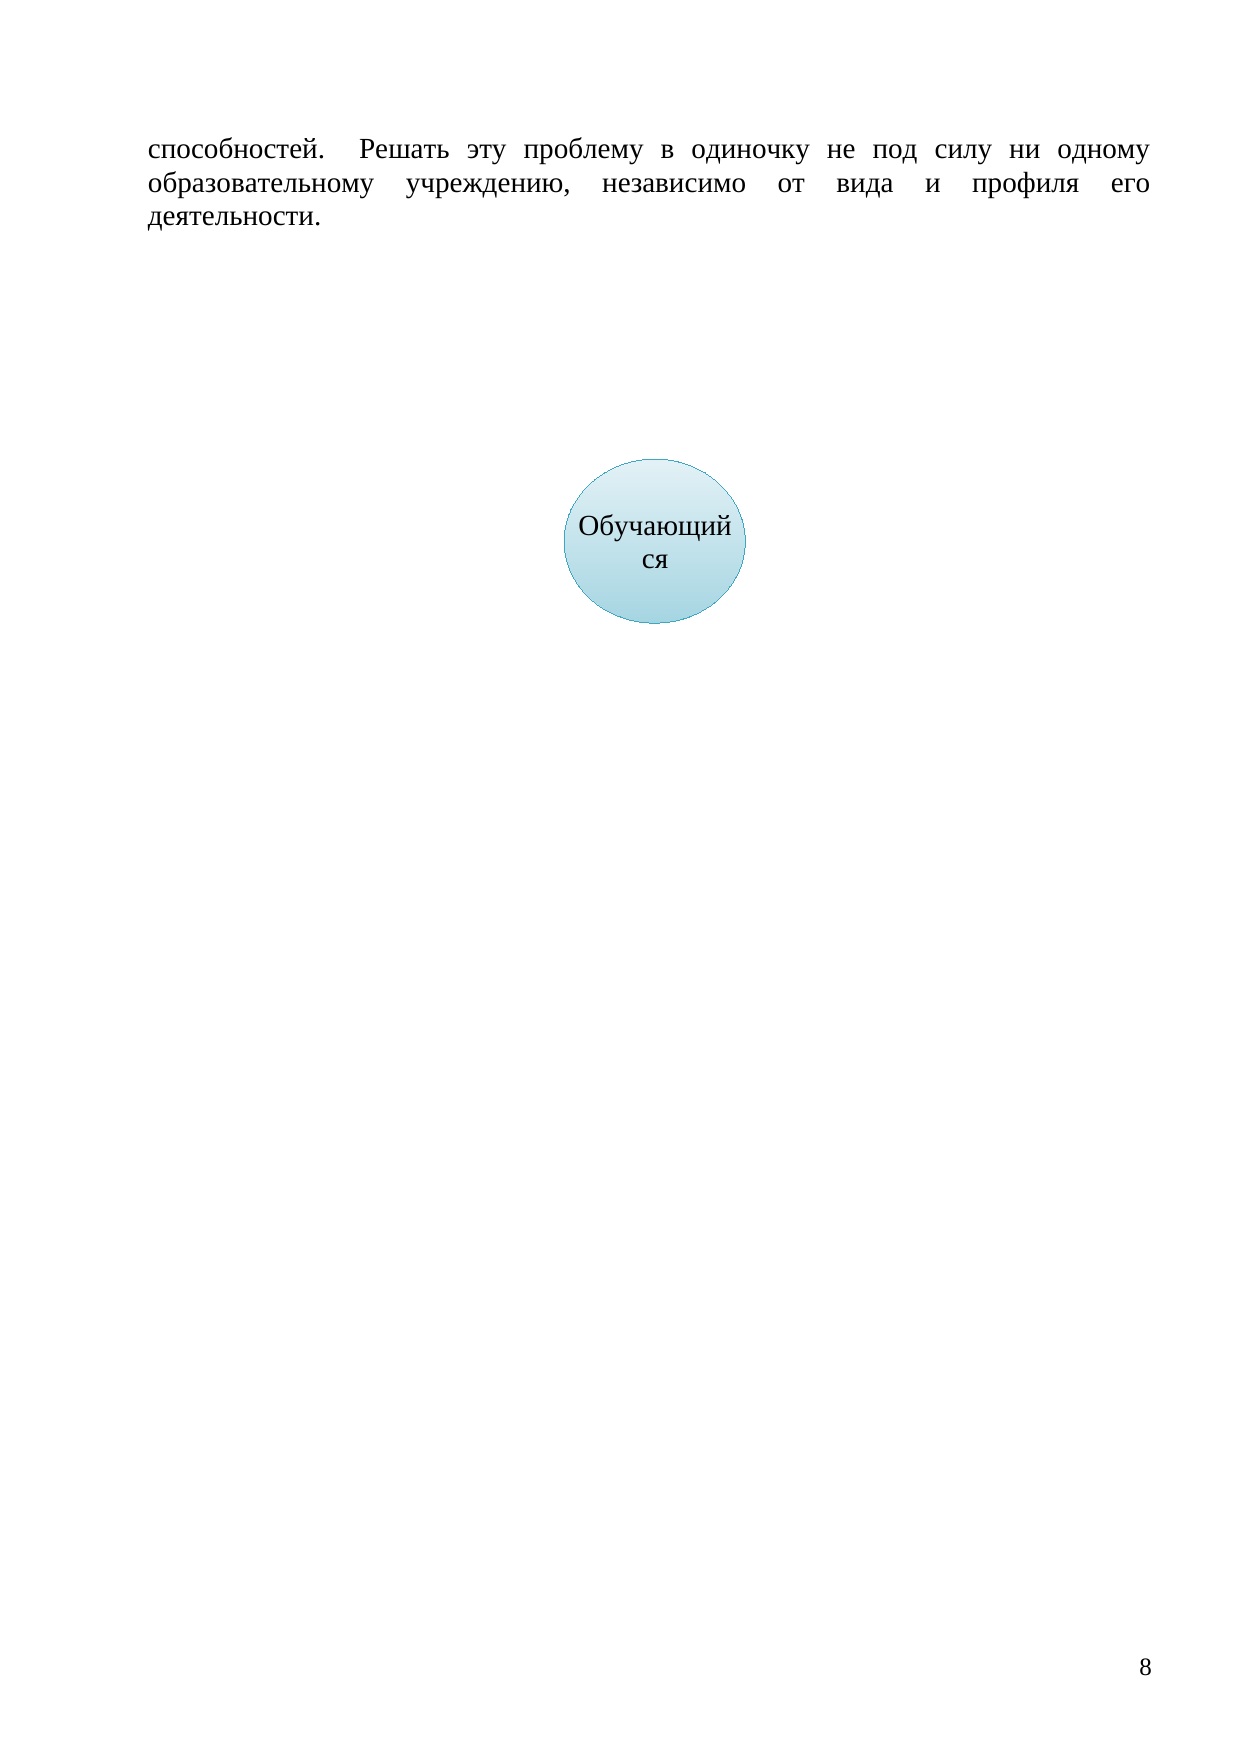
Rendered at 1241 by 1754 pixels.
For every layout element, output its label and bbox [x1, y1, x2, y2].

text [148, 131, 1152, 232]
